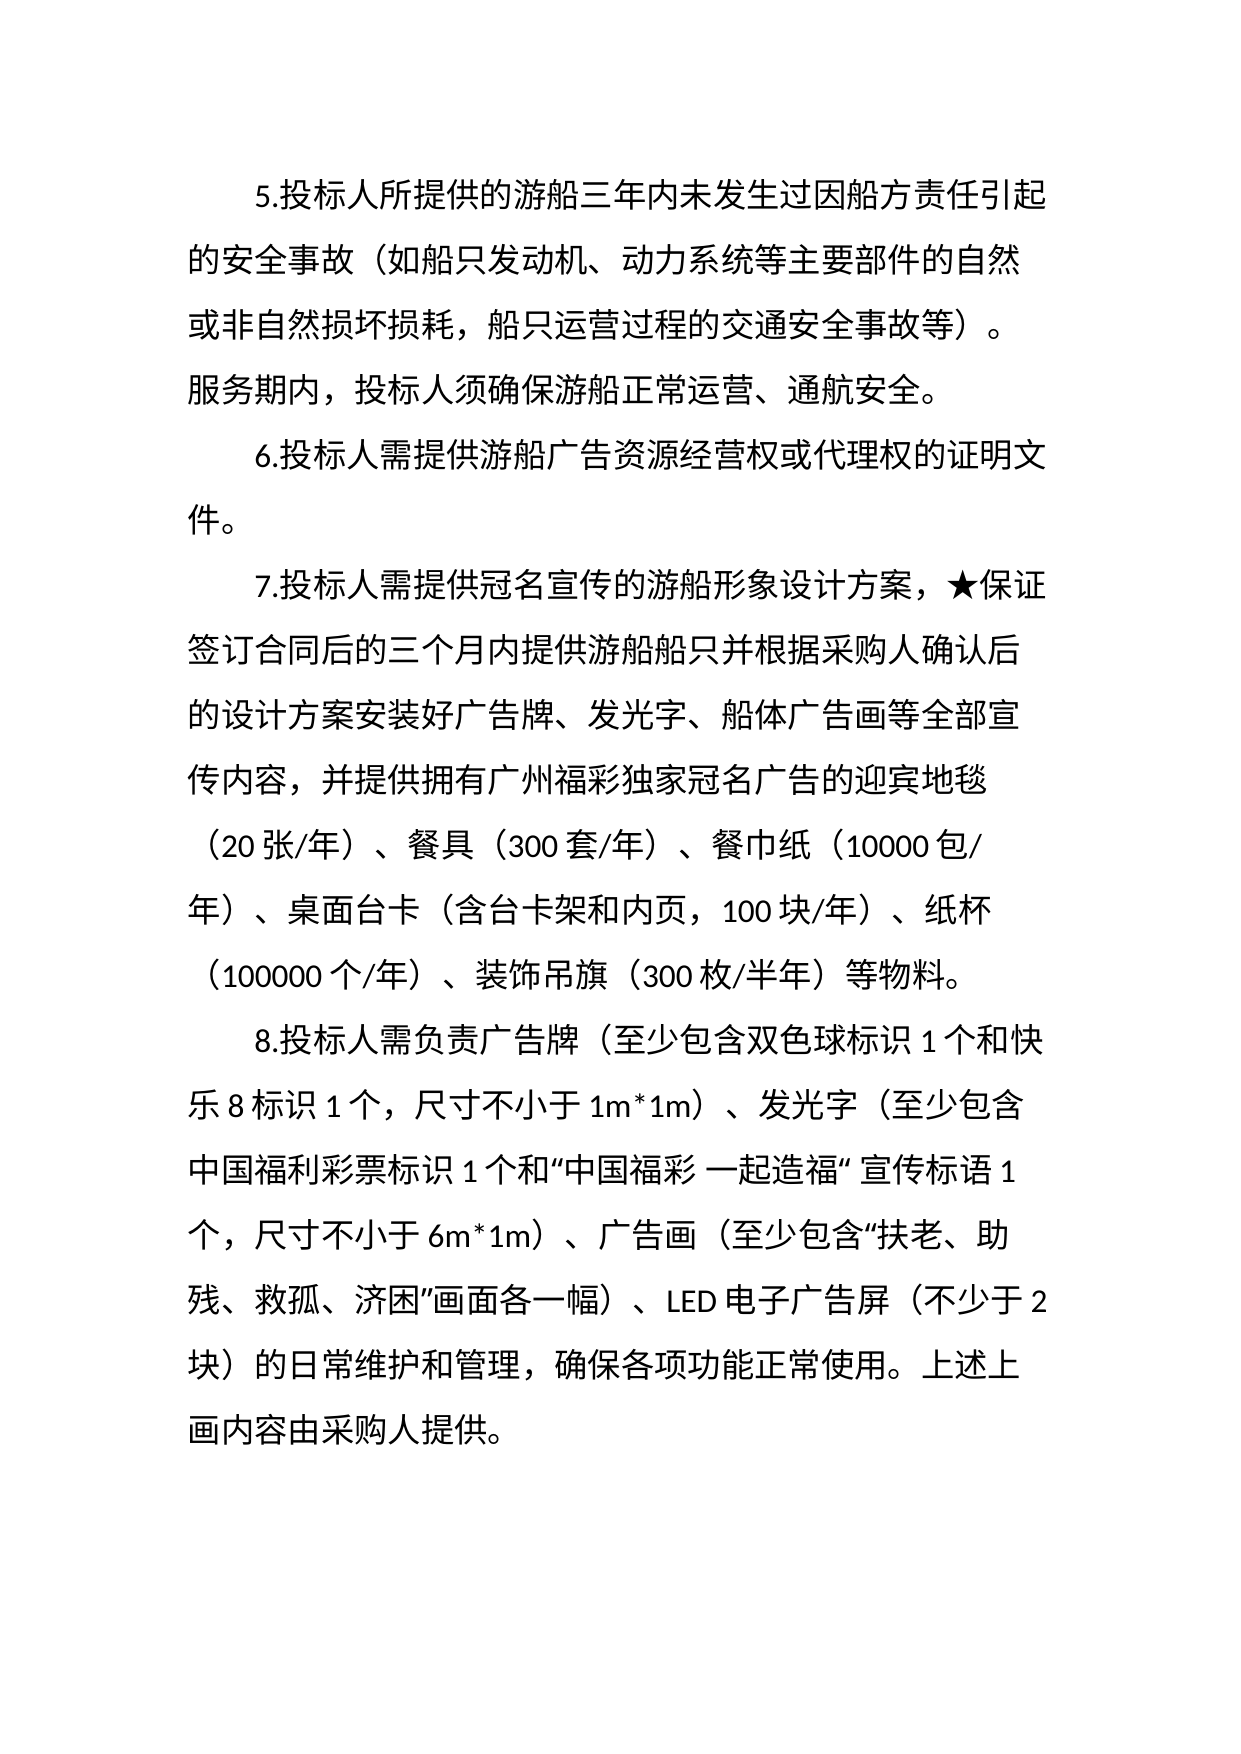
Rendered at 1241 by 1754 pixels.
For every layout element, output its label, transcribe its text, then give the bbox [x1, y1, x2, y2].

text 8.投标人需负责广告牌（至少包含双色球标识1个和快乐8标识1个，尺寸不小于1m*1m）、发光字（至少包含中国福利彩票标识1个和“中国福彩 一起造福“ 宣传标语1个，尺寸不小于6m*1m）、广告画（至少包含“扶老、助残、救孤、济困”画面各一幅）、LED电子广告屏（不少于2块）的日常维护和管理，确保各项功能正常使用。上述上画内容由采购人提供。 [187, 1007, 1053, 1462]
text 6.投标人需提供游船广告资源经营权或代理权的证明文件。 [187, 422, 1053, 552]
text 7.投标人需提供冠名宣传的游船形象设计方案，★保证签订合同后的三个月内提供游船船只并根据采购人确认后的设计方案安装好广告牌、发光字、船体广告画等全部宣传内容，并提供拥有广州福彩独家冠名广告的迎宾地毯（20张/年）、餐具（300套/年）、餐巾纸（10000包/年）、桌面台卡（含台卡架和内页，100块/年）、纸杯（100000个/年）、装饰吊旗（300枚/半年）等物料。 [187, 552, 1053, 1007]
text 5.投标人所提供的游船三年内未发生过因船方责任引起的安全事故（如船只发动机、动力系统等主要部件的自然或非自然损坏损耗，船只运营过程的交通安全事故等）。服务期内，投标人须确保游船正常运营、通航安全。 [187, 162, 1053, 422]
